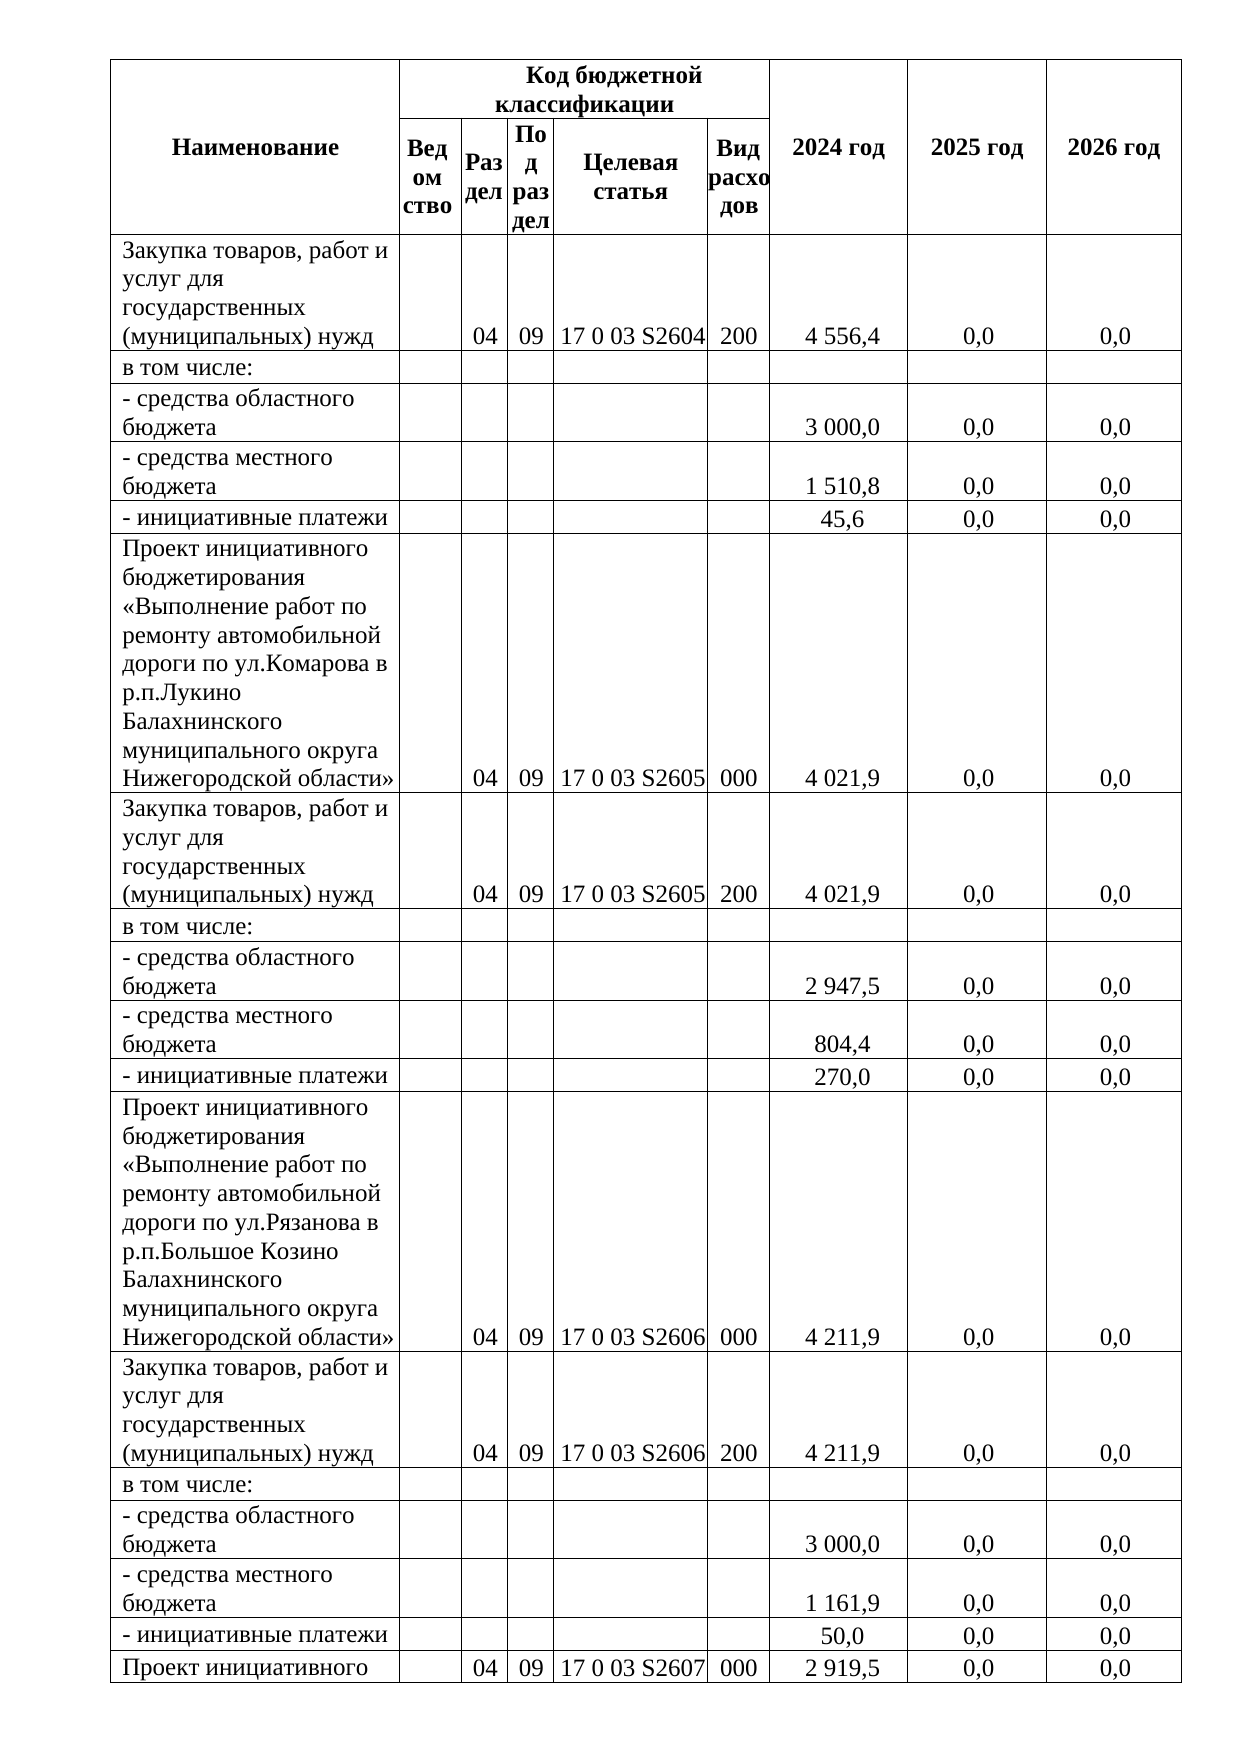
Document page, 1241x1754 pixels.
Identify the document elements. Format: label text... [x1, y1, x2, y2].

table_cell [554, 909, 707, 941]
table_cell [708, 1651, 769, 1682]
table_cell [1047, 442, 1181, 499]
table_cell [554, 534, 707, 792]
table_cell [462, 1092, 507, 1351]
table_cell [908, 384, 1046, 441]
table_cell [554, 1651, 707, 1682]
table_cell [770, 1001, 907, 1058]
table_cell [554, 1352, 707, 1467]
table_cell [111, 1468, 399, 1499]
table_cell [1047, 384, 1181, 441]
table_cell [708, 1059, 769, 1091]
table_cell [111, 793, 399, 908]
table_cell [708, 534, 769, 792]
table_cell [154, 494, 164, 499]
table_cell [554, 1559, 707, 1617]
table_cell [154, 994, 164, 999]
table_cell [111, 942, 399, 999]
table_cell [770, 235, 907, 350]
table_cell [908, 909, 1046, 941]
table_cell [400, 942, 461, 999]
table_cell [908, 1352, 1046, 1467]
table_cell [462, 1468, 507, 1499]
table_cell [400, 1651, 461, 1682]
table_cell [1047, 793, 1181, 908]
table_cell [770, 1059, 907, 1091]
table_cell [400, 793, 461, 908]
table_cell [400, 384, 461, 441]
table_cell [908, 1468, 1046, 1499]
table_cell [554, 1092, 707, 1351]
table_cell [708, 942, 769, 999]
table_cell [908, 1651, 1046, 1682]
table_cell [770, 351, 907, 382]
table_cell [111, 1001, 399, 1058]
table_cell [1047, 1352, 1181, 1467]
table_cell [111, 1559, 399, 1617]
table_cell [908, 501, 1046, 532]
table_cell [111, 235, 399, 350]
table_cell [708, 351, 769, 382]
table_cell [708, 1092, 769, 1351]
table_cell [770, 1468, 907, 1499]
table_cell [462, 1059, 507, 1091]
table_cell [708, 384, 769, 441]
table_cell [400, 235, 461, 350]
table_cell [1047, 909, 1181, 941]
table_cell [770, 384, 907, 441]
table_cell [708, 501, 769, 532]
table_header 2025 год [908, 60, 1046, 234]
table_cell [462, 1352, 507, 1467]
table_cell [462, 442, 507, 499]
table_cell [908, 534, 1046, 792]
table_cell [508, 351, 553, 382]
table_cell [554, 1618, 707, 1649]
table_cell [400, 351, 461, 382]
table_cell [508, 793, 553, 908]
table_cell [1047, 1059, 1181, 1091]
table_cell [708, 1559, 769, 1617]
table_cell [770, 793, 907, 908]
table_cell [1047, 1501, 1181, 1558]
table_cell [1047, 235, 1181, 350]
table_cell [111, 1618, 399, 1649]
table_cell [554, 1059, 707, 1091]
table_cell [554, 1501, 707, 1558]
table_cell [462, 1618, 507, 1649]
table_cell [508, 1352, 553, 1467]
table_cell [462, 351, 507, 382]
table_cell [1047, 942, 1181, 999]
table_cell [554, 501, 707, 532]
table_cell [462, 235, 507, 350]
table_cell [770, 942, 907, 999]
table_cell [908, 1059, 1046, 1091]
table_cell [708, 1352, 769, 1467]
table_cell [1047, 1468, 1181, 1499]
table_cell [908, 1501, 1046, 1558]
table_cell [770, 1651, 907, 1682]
table_header 2026 год [1047, 60, 1181, 234]
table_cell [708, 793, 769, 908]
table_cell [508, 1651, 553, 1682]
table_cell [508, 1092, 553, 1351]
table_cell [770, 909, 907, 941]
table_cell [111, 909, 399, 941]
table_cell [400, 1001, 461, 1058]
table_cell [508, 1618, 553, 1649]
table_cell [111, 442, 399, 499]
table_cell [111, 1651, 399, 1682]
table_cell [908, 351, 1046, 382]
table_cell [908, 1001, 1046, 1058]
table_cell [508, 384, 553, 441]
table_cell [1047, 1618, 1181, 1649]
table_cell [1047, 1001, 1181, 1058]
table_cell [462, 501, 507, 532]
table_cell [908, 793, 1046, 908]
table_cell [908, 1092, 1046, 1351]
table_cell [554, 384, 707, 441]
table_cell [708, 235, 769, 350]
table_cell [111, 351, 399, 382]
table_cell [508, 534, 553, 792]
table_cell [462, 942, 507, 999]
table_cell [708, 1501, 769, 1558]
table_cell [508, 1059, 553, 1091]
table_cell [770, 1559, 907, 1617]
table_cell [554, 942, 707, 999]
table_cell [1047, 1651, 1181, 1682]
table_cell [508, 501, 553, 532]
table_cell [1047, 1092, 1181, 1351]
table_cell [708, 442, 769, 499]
table_cell Целевая статья [554, 119, 707, 234]
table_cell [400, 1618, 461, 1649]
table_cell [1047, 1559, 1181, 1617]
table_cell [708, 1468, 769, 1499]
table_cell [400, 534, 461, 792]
table_header Наименование [111, 60, 399, 234]
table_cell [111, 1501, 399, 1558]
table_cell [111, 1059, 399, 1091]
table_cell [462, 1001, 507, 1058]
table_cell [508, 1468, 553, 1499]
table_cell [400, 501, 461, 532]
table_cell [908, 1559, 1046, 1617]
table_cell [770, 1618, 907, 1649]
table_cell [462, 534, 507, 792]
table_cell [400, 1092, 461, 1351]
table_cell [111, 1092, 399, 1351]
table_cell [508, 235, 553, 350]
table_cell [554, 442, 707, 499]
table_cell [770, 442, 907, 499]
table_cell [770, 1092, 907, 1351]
table_cell Раз дел [462, 119, 507, 234]
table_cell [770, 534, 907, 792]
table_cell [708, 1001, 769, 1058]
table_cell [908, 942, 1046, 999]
table_cell Вид расходов [708, 119, 769, 234]
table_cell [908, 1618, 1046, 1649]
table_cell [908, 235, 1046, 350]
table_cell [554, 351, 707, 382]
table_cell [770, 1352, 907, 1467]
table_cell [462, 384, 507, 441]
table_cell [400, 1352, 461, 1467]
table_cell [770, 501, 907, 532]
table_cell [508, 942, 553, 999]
table_cell Ведом ство [400, 119, 461, 234]
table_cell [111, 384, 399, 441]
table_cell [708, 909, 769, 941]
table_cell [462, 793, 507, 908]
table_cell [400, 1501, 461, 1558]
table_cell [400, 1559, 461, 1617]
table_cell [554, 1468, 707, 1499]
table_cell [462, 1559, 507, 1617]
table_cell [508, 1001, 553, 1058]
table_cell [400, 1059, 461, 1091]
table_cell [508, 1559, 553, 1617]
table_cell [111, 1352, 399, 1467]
table_header 2024 год [770, 60, 907, 234]
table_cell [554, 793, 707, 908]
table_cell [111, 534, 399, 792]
table_header Код бюджетной классификации [400, 60, 769, 118]
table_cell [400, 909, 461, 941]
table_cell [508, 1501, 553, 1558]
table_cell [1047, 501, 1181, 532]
table_cell Под раз дел [508, 119, 553, 234]
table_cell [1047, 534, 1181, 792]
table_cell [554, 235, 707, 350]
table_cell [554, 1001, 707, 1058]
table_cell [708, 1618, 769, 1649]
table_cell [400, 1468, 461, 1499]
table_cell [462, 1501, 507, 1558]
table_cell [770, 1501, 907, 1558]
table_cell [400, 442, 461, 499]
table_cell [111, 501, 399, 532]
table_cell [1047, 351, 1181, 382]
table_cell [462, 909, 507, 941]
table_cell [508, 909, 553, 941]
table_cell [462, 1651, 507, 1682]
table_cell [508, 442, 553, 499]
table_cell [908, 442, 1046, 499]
